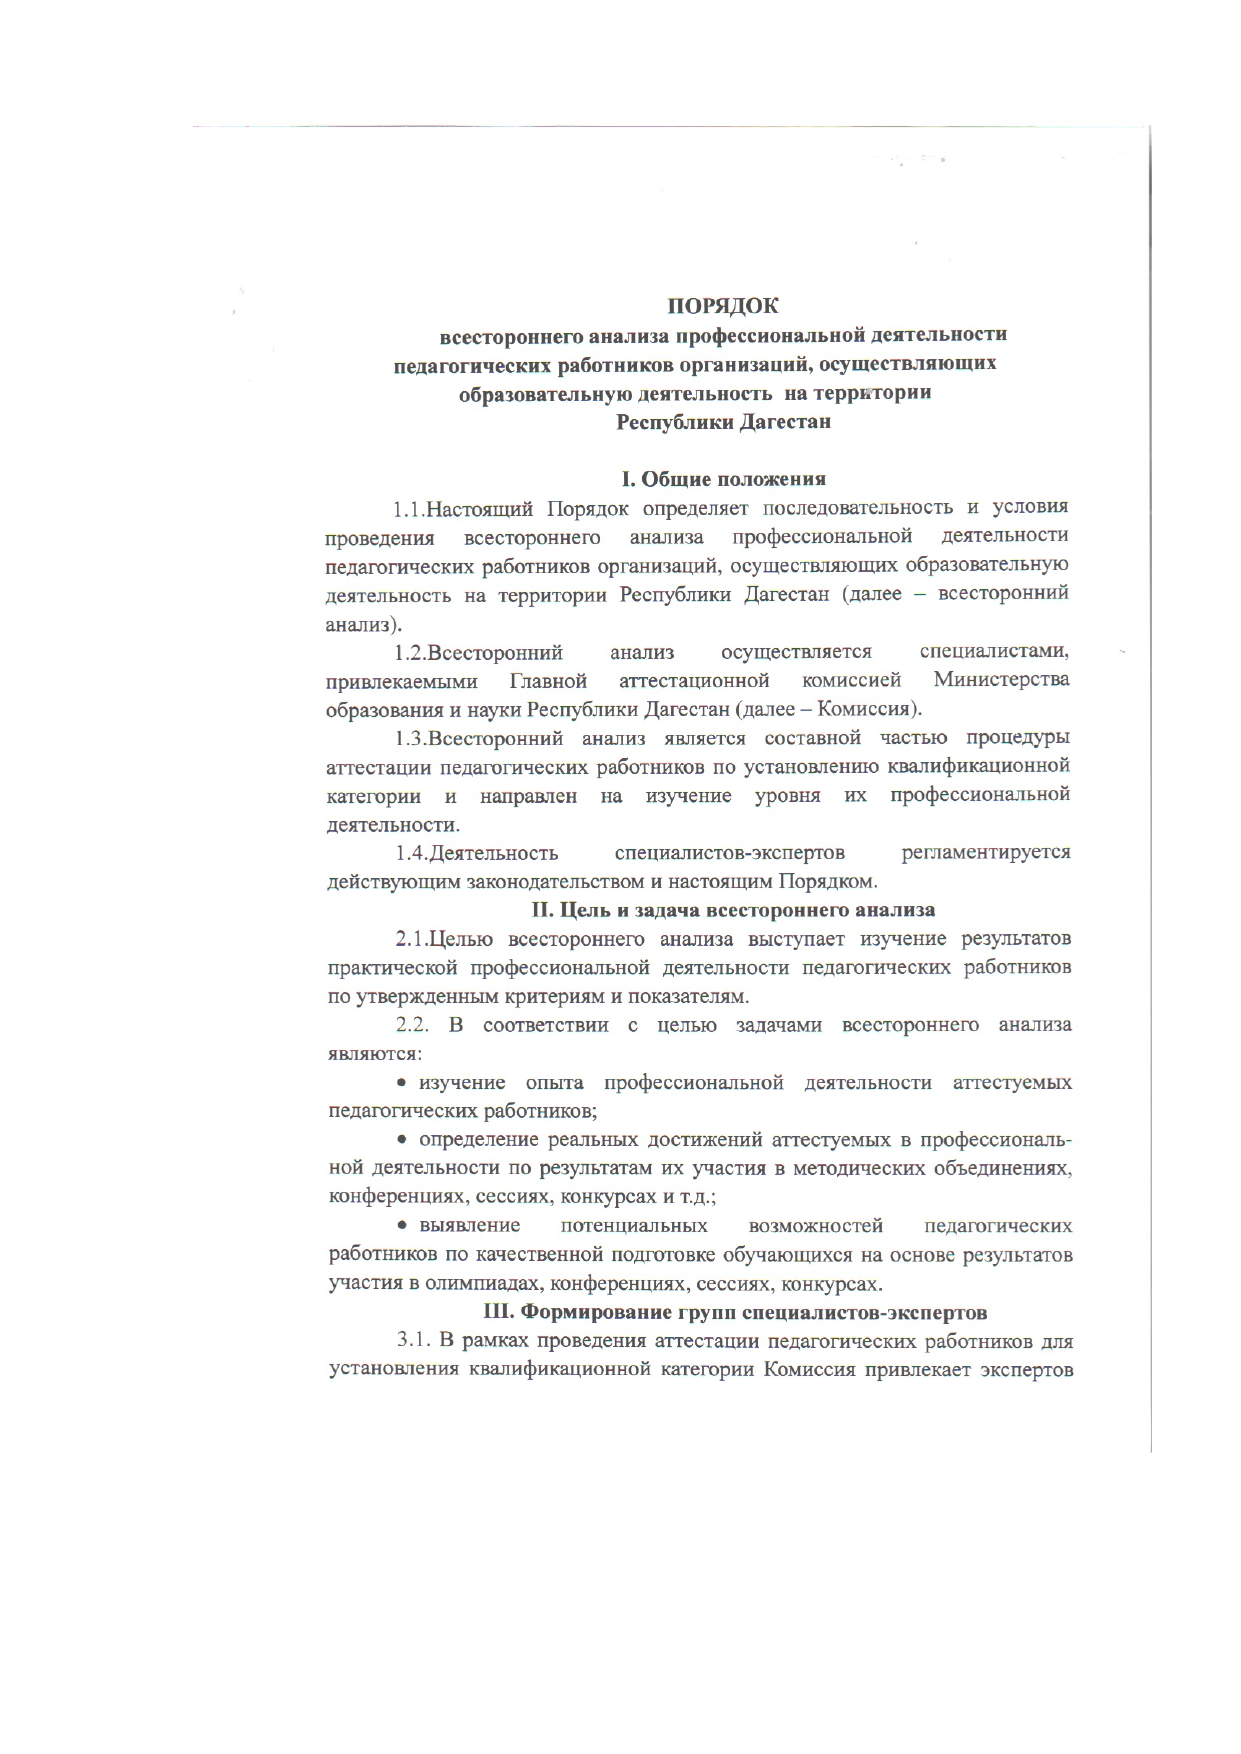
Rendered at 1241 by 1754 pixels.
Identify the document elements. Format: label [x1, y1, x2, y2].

picture [177, 118, 1152, 1456]
